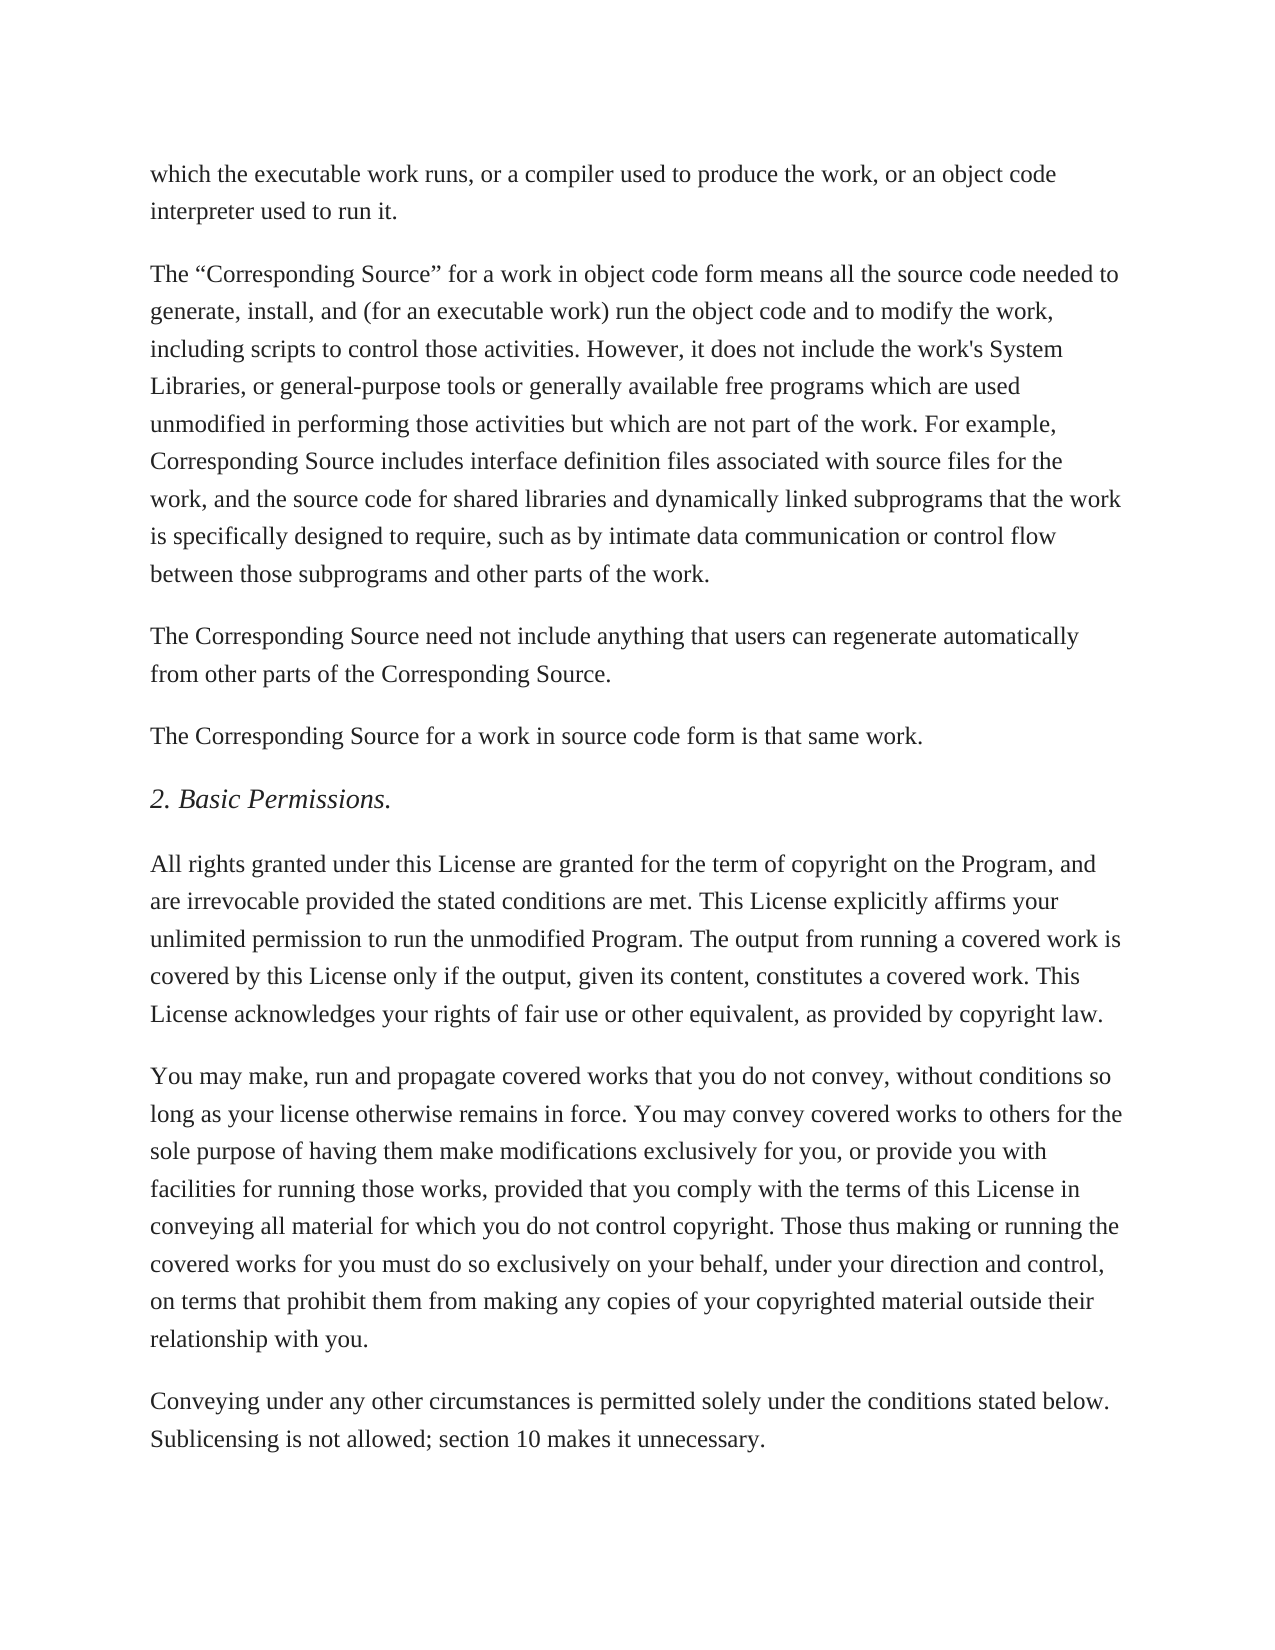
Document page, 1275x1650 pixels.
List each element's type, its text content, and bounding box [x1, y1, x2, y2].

text 2. Basic Permissions. [150, 782, 1125, 815]
text The Corresponding Source for a work in source code form is that same work. [150, 712, 1125, 750]
text All rights granted under this License are granted for the term of copyright on the Program, and are irrevocable provided the stated conditions are met. This License explicitly affirms your unlimited permission to run the unmodified Program. The output from running a covered work is covered by this License only if the output, given its content, constitutes a covered work. This License acknowledges your rights of fair use or other equivalent, as provided by copyright law. [150, 840, 1125, 1027]
text Conveying under any other circumstances is permitted solely under the conditions stated below. Sublicensing is not allowed; section 10 makes it unnecessary. [150, 1377, 1125, 1452]
text You may make, run and propagate covered works that you do not convey, without conditions so long as your license otherwise remains in force. You may convey covered works to others for the sole purpose of having them make modifications exclusively for you, or provide you with facilities for running those works, provided that you comply with the terms of this License in conveying all material for which you do not control copyright. Those thus making or running the covered works for you must do so exclusively on your behalf, under your direction and control, on terms that prohibit them from making any copies of your copyrighted material outside their relationship with you. [150, 1052, 1125, 1352]
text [150, 150, 1125, 225]
text The “Corresponding Source” for a work in object code form means all the source code needed to generate, install, and (for an executable work) run the object code and to modify the work, including scripts to control those activities. However, it does not include the work's System Libraries, or general-purpose tools or generally available free programs which are used unmodified in performing those activities but which are not part of the work. For example, Corresponding Source includes interface definition files associated with source files for the work, and the source code for shared libraries and dynamically linked subprograms that the work is specifically designed to require, such as by intimate data communication or control flow between those subprograms and other parts of the work. [150, 250, 1125, 587]
text The Corresponding Source need not include anything that users can regenerate automatically from other parts of the Corresponding Source. [150, 612, 1125, 687]
